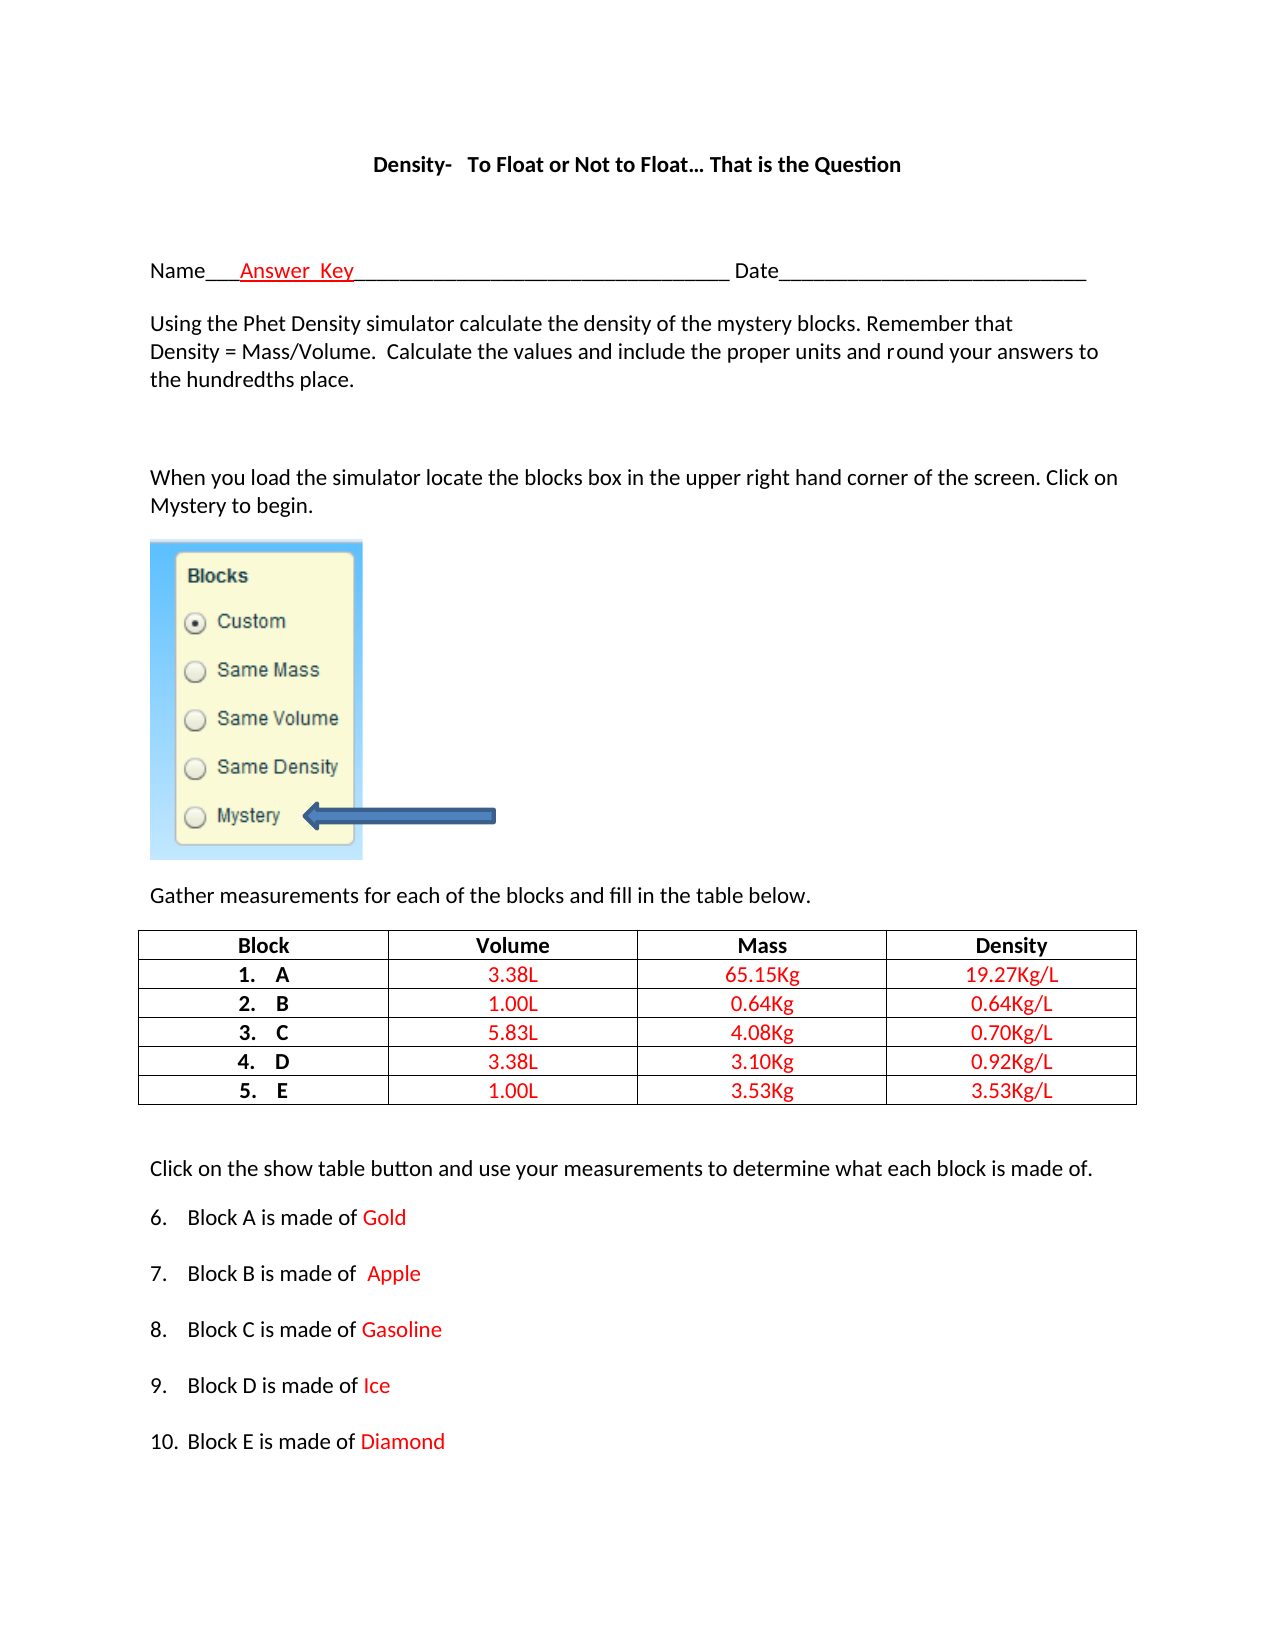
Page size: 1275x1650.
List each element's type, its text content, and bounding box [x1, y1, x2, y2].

picture [150, 539, 363, 860]
list Block C is made of Gasoline [150, 1315, 1125, 1343]
table_cell B [139, 989, 388, 1017]
table_cell D [139, 1047, 388, 1075]
table_cell 4.08Kg [638, 1018, 886, 1046]
table_cell 1.00L [389, 1076, 637, 1104]
table_header Block [139, 931, 388, 959]
text When you load the simulator locate the blocks box in the upper right hand corner of the screen. Click on Mystery to begin. [150, 463, 1125, 519]
text Using the Phet Density simulator calculate the density of the mystery blocks. Remember that Density = Mass/Volume. Calculate the values and include the proper units and round your answers to the hundredths place. [150, 309, 1125, 393]
table_cell 1.00L [389, 989, 637, 1017]
table_cell E [139, 1076, 388, 1104]
table_header Mass [638, 931, 886, 959]
table_cell 3.53Kg [638, 1076, 886, 1104]
table_cell 65.15Kg [638, 960, 886, 988]
table_cell 3.53Kg/L [887, 1076, 1136, 1104]
text Name___Answer Key_________________________________ Date___________________________ [150, 256, 1125, 284]
table_cell A [139, 960, 388, 988]
table_cell 0.92Kg/L [887, 1047, 1136, 1075]
table_cell 0.64Kg [638, 989, 886, 1017]
table_cell 3.10Kg [638, 1047, 886, 1075]
table_cell C [139, 1018, 388, 1046]
text Density- To Float or Not to Float… That is the Question [150, 150, 1125, 178]
table_cell 3.38L [389, 1047, 637, 1075]
list Block B is made of Apple [150, 1259, 1125, 1287]
table_cell 0.64Kg/L [887, 989, 1136, 1017]
list Block A is made of Gold [150, 1203, 1125, 1231]
text Gather measurements for each of the blocks and fill in the table below. [150, 881, 1125, 909]
list Block E is made of Diamond [150, 1427, 1125, 1455]
table_cell 5.83L [389, 1018, 637, 1046]
table_cell 19.27Kg/L [887, 960, 1136, 988]
table_header Density [887, 931, 1136, 959]
text Click on the show table button and use your measurements to determine what each block is made of. [150, 1154, 1125, 1182]
table_cell 0.70Kg/L [887, 1018, 1136, 1046]
table_cell 3.38L [389, 960, 637, 988]
list Block D is made of Ice [150, 1371, 1125, 1399]
table_header Volume [389, 931, 637, 959]
